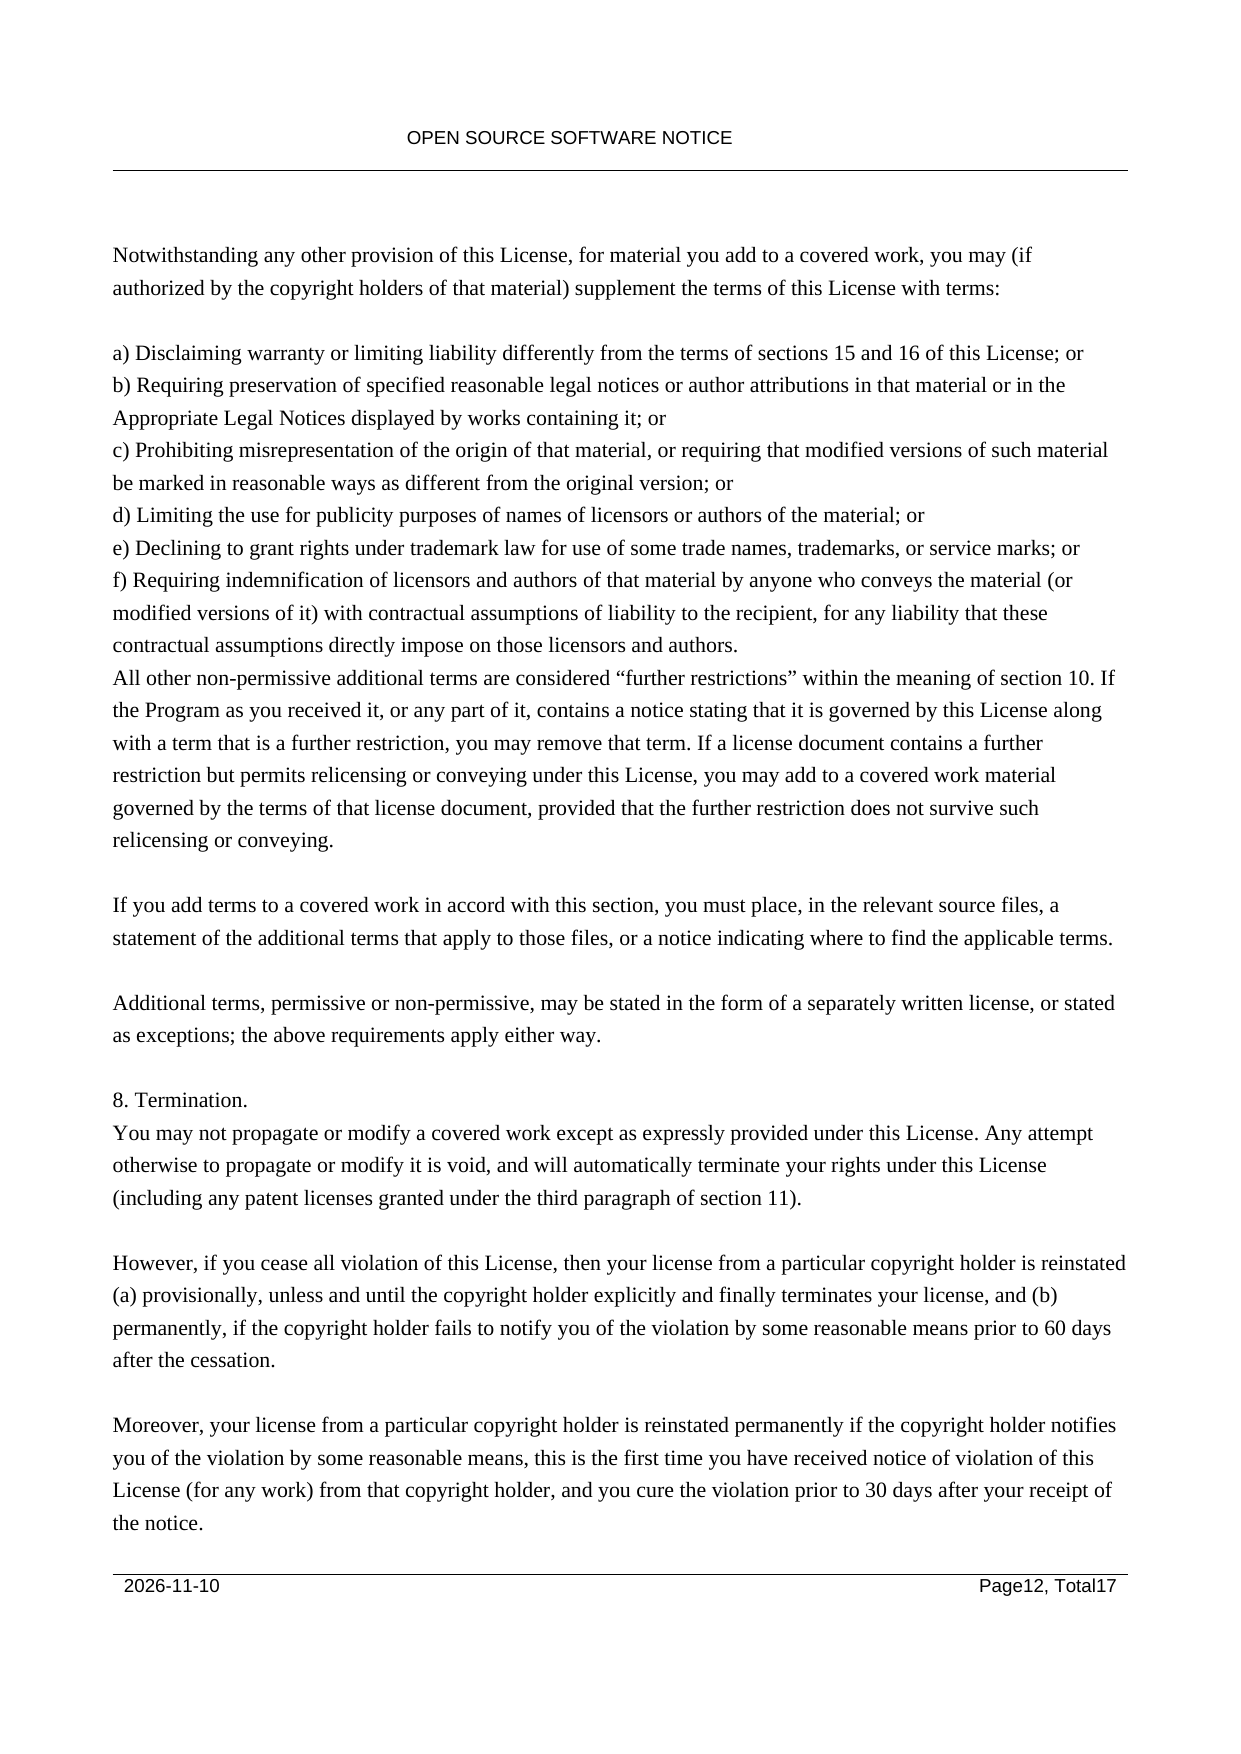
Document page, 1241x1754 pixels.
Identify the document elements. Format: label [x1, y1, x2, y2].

text [112, 206, 1128, 1539]
